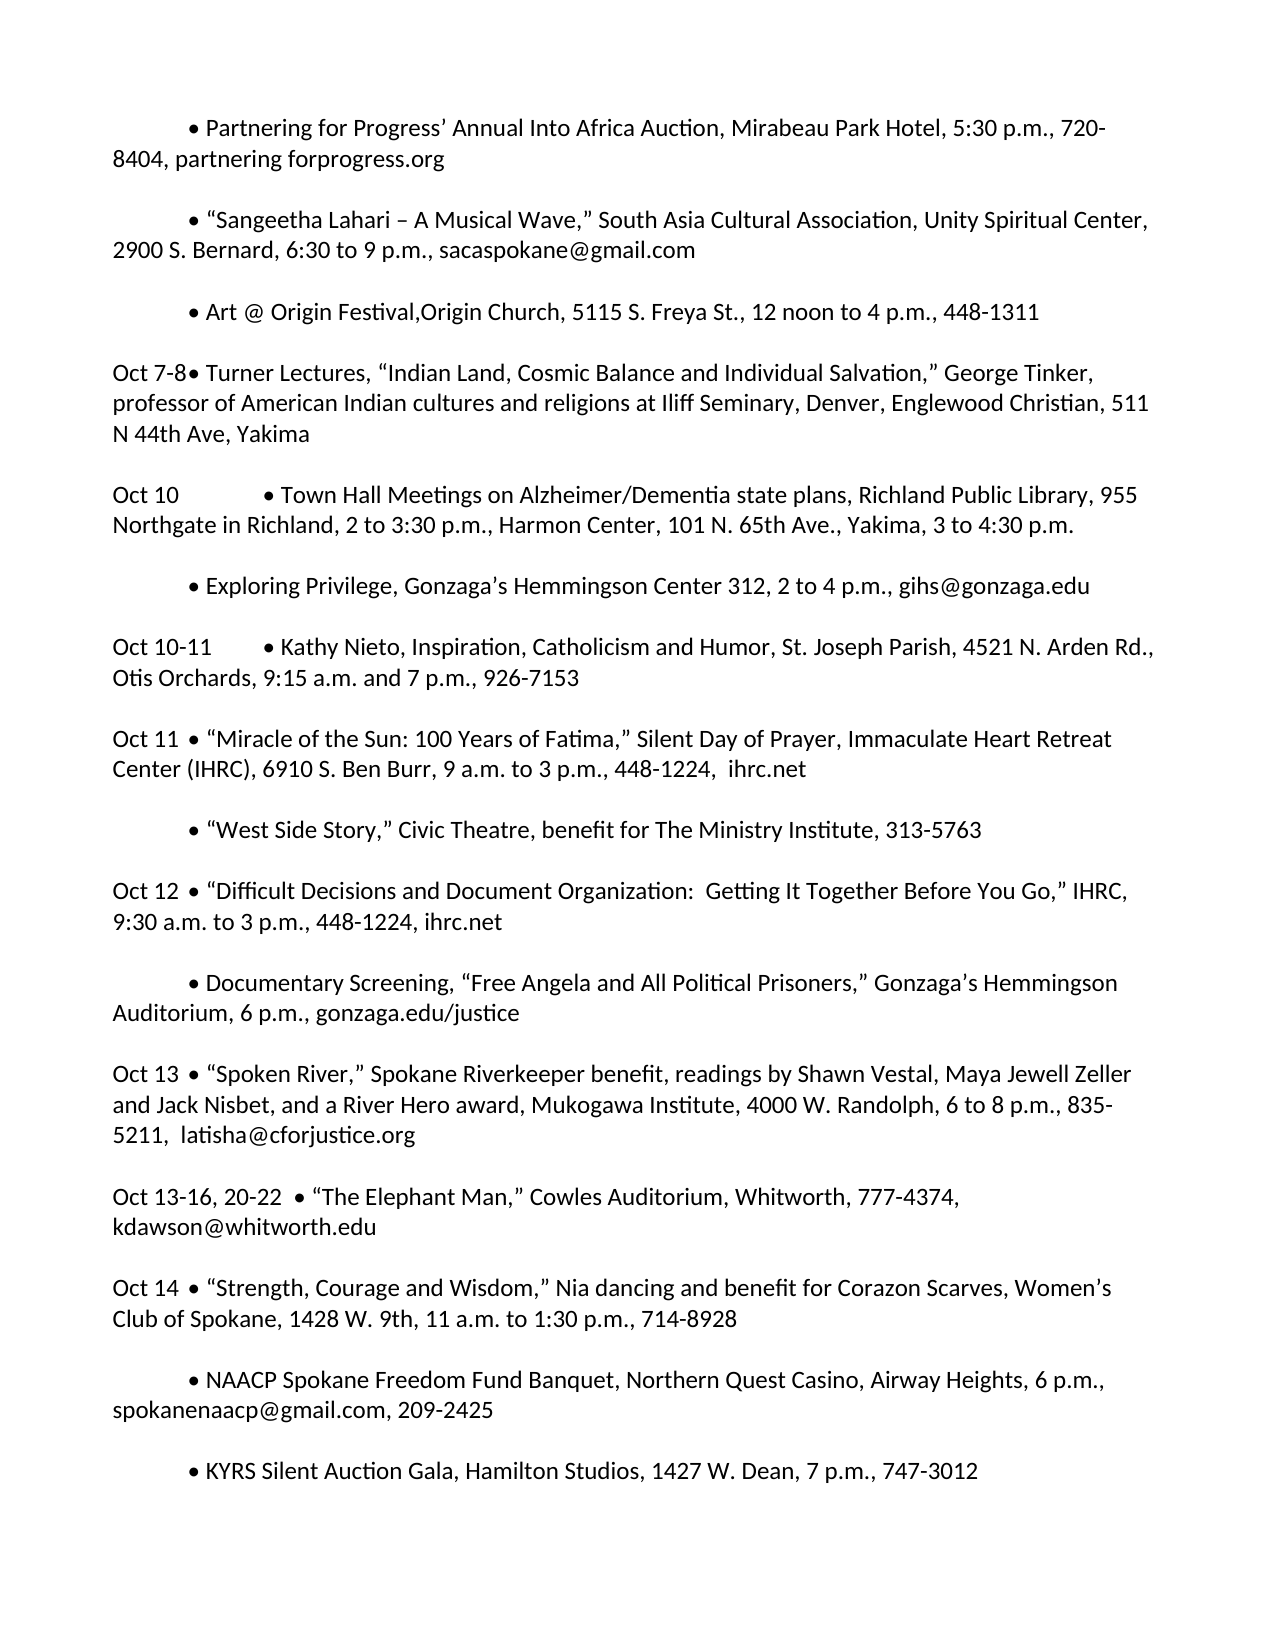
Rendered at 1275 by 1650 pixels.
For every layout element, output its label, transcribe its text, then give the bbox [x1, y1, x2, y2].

text • “West Side Story,” Civic Theatre, benefit for The Ministry Institute, 313-5763 [112, 814, 1162, 845]
text • KYRS Silent Auction Gala, Hamilton Studios, 1427 W. Dean, 7 p.m., 747-3012 [112, 1455, 1162, 1486]
text Oct 13-16, 20-22 • “The Elephant Man,” Cowles Auditorium, Whitworth, 777-4374, kdawson@whitworth.edu [112, 1181, 1162, 1242]
text • Partnering for Progress’ Annual Into Africa Auction, Mirabeau Park Hotel, 5:30 p.m., 720-8404, partnering forprogress.org [112, 112, 1162, 173]
text Oct 11 • “Miracle of the Sun: 100 Years of Fatima,” Silent Day of Prayer, Immaculate Heart Retreat Center (IHRC), 6910 S. Ben Burr, 9 a.m. to 3 p.m., 448-1224, ihrc.net [112, 723, 1162, 784]
text Oct 10 • Town Hall Meetings on Alzheimer/Dementia state plans, Richland Public Library, 955 Northgate in Richland, 2 to 3:30 p.m., Harmon Center, 101 N. 65th Ave., Yakima, 3 to 4:30 p.m. [112, 479, 1162, 540]
text Oct 7-8 • Turner Lectures, “Indian Land, Cosmic Balance and Individual Salvation,” George Tinker, professor of American Indian cultures and religions at Iliff Seminary, Denver, Englewood Christian, 511 N 44th Ave, Yakima [112, 357, 1162, 448]
text • “Sangeetha Lahari – A Musical Wave,” South Asia Cultural Association, Unity Spiritual Center, 2900 S. Bernard, 6:30 to 9 p.m., sacaspokane@gmail.com [112, 204, 1162, 265]
text Oct 14 • “Strength, Courage and Wisdom,” Nia dancing and benefit for Corazon Scarves, Women’s Club of Spokane, 1428 W. 9th, 11 a.m. to 1:30 p.m., 714-8928 [112, 1272, 1162, 1333]
text Oct 12 • “Difficult Decisions and Document Organization: Getting It Together Before You Go,” IHRC, 9:30 a.m. to 3 p.m., 448-1224, ihrc.net [112, 876, 1162, 937]
text • Exploring Privilege, Gonzaga’s Hemmingson Center 312, 2 to 4 p.m., gihs@gonzaga.edu [112, 570, 1162, 601]
text • NAACP Spokane Freedom Fund Banquet, Northern Quest Casino, Airway Heights, 6 p.m., spokanenaacp@gmail.com, 209-2425 [112, 1364, 1162, 1425]
text Oct 10-11 • Kathy Nieto, Inspiration, Catholicism and Humor, St. Joseph Parish, 4521 N. Arden Rd., Otis Orchards, 9:15 a.m. and 7 p.m., 926-7153 [112, 631, 1162, 692]
text Oct 13 • “Spoken River,” Spokane Riverkeeper benefit, readings by Shawn Vestal, Maya Jewell Zeller and Jack Nisbet, and a River Hero award, Mukogawa Institute, 4000 W. Randolph, 6 to 8 p.m., 835-5211, latisha@cforjustice.org [112, 1059, 1162, 1150]
text • Art @ Origin Festival,Origin Church, 5115 S. Freya St., 12 noon to 4 p.m., 448-1311 [112, 296, 1162, 326]
text • Documentary Screening, “Free Angela and All Political Prisoners,” Gonzaga’s Hemmingson Auditorium, 6 p.m., gonzaga.edu/justice [112, 967, 1162, 1028]
